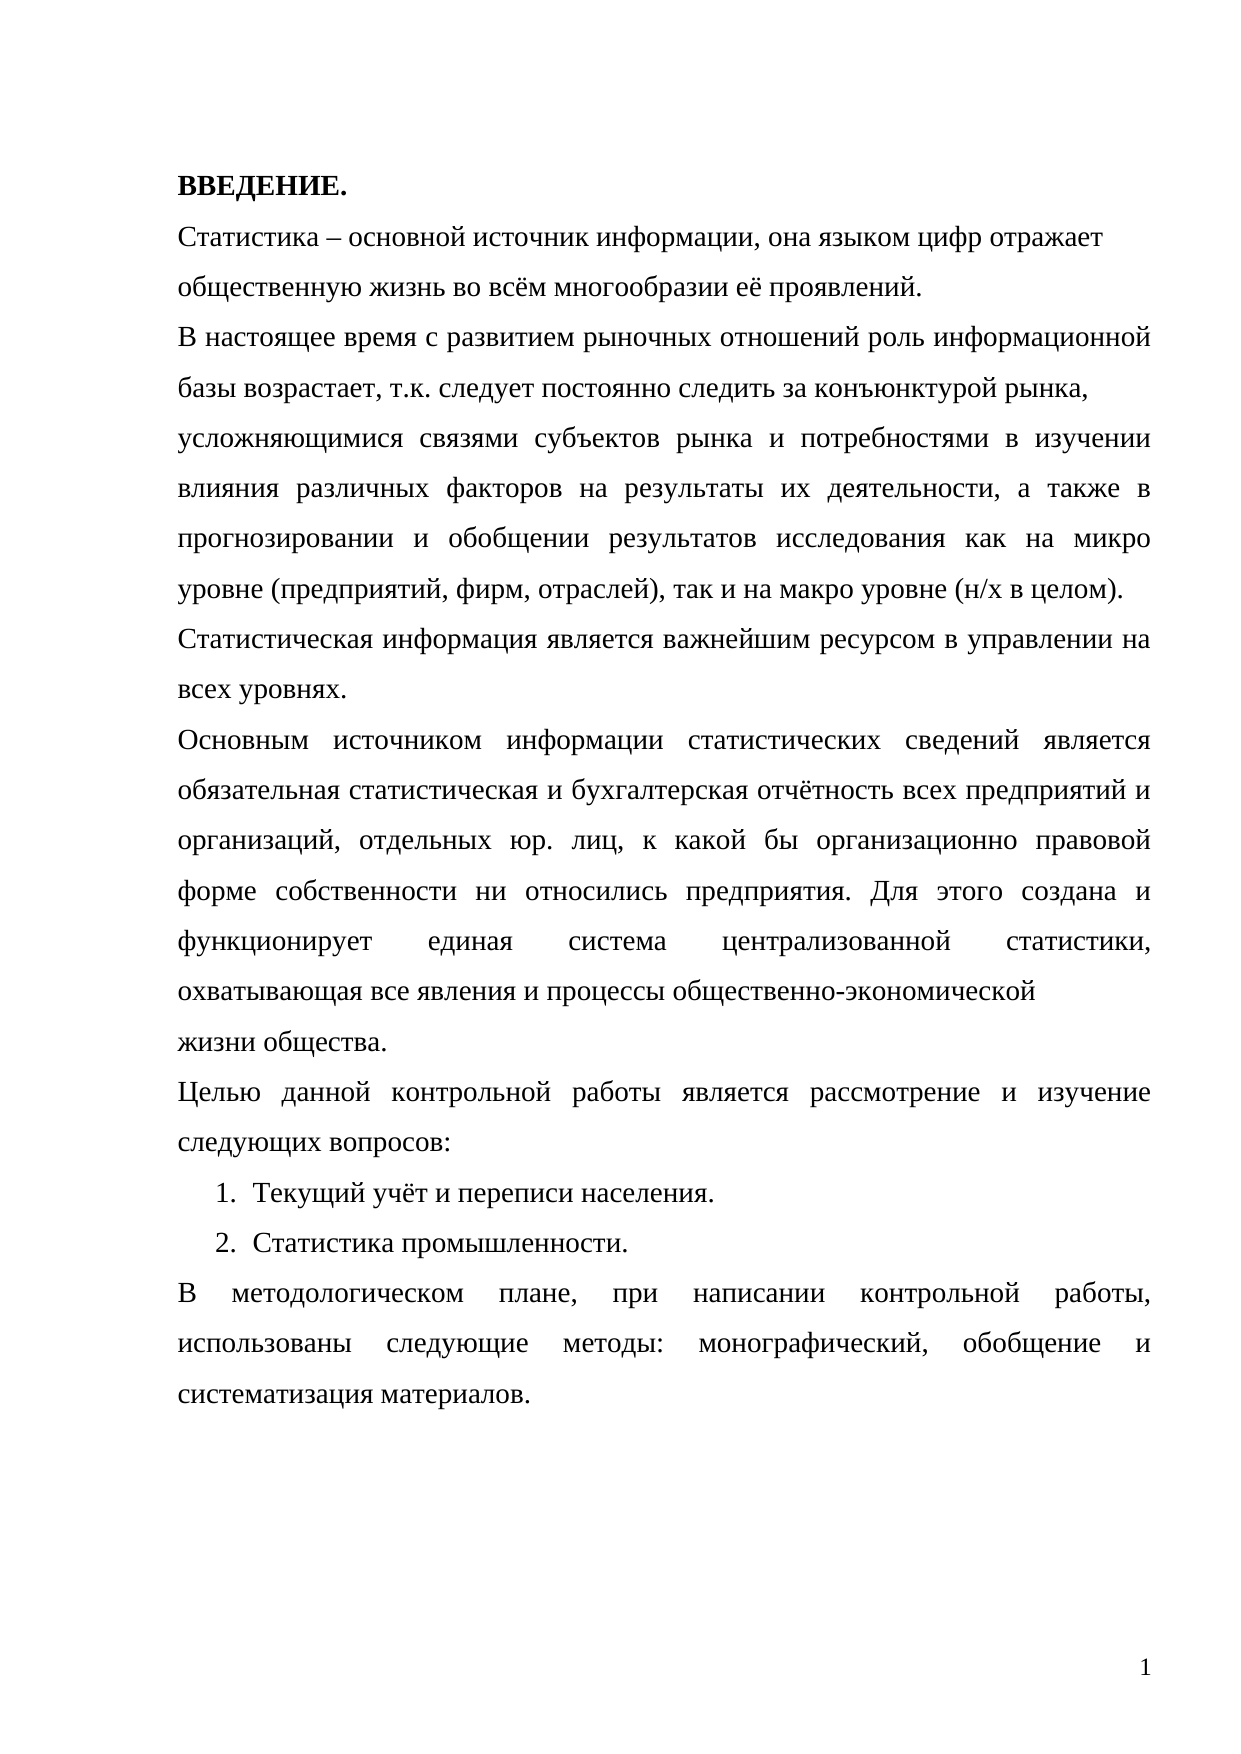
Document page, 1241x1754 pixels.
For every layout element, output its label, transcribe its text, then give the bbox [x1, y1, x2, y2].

text ВВЕДЕНИЕ. [177, 168, 1152, 202]
text Целью данной контрольной работы является рассмотрение и изучение следующих вопросов: [177, 1074, 1152, 1158]
list Текущий учёт и переписи населения. [215, 1175, 1152, 1208]
text усложняющимися связями субъектов рынка и потребностями в изучении влияния различных факторов на результаты их деятельности, а также в прогнозировании и обобщении результатов исследования как на микро уровне (предприятий, фирм, отраслей), так и на макро уровне (н/х в целом). [177, 420, 1152, 604]
list Статистика промышленности. [215, 1225, 1152, 1258]
text общественную жизнь во всём многообразии её проявлений. [177, 269, 1152, 303]
subtitle Статистика – основной источник информации, она языком цифр отражает [177, 219, 1152, 252]
text Основным источником информации статистических сведений является обязательная статистическая и бухгалтерская отчётность всех предприятий и организаций, отдельных юр. лиц, к какой бы организационно правовой форме собственности ни относились предприятия. Для этого создана и функционирует единая система централизованной статистики, охватывающая все явления и процессы общественно-экономической [177, 722, 1152, 1007]
text жизни общества. [177, 1024, 1152, 1057]
text В настоящее время с развитием рыночных отношений роль информационной базы возрастает, т.к. следует постоянно следить за конъюнктурой рынка, [177, 319, 1152, 403]
text Статистическая информация является важнейшим ресурсом в управлении на всех уровнях. [177, 621, 1152, 705]
text В методологическом плане, при написании контрольной работы, использованы следующие методы: монографический, обобщение и систематизация материалов. [177, 1275, 1152, 1409]
